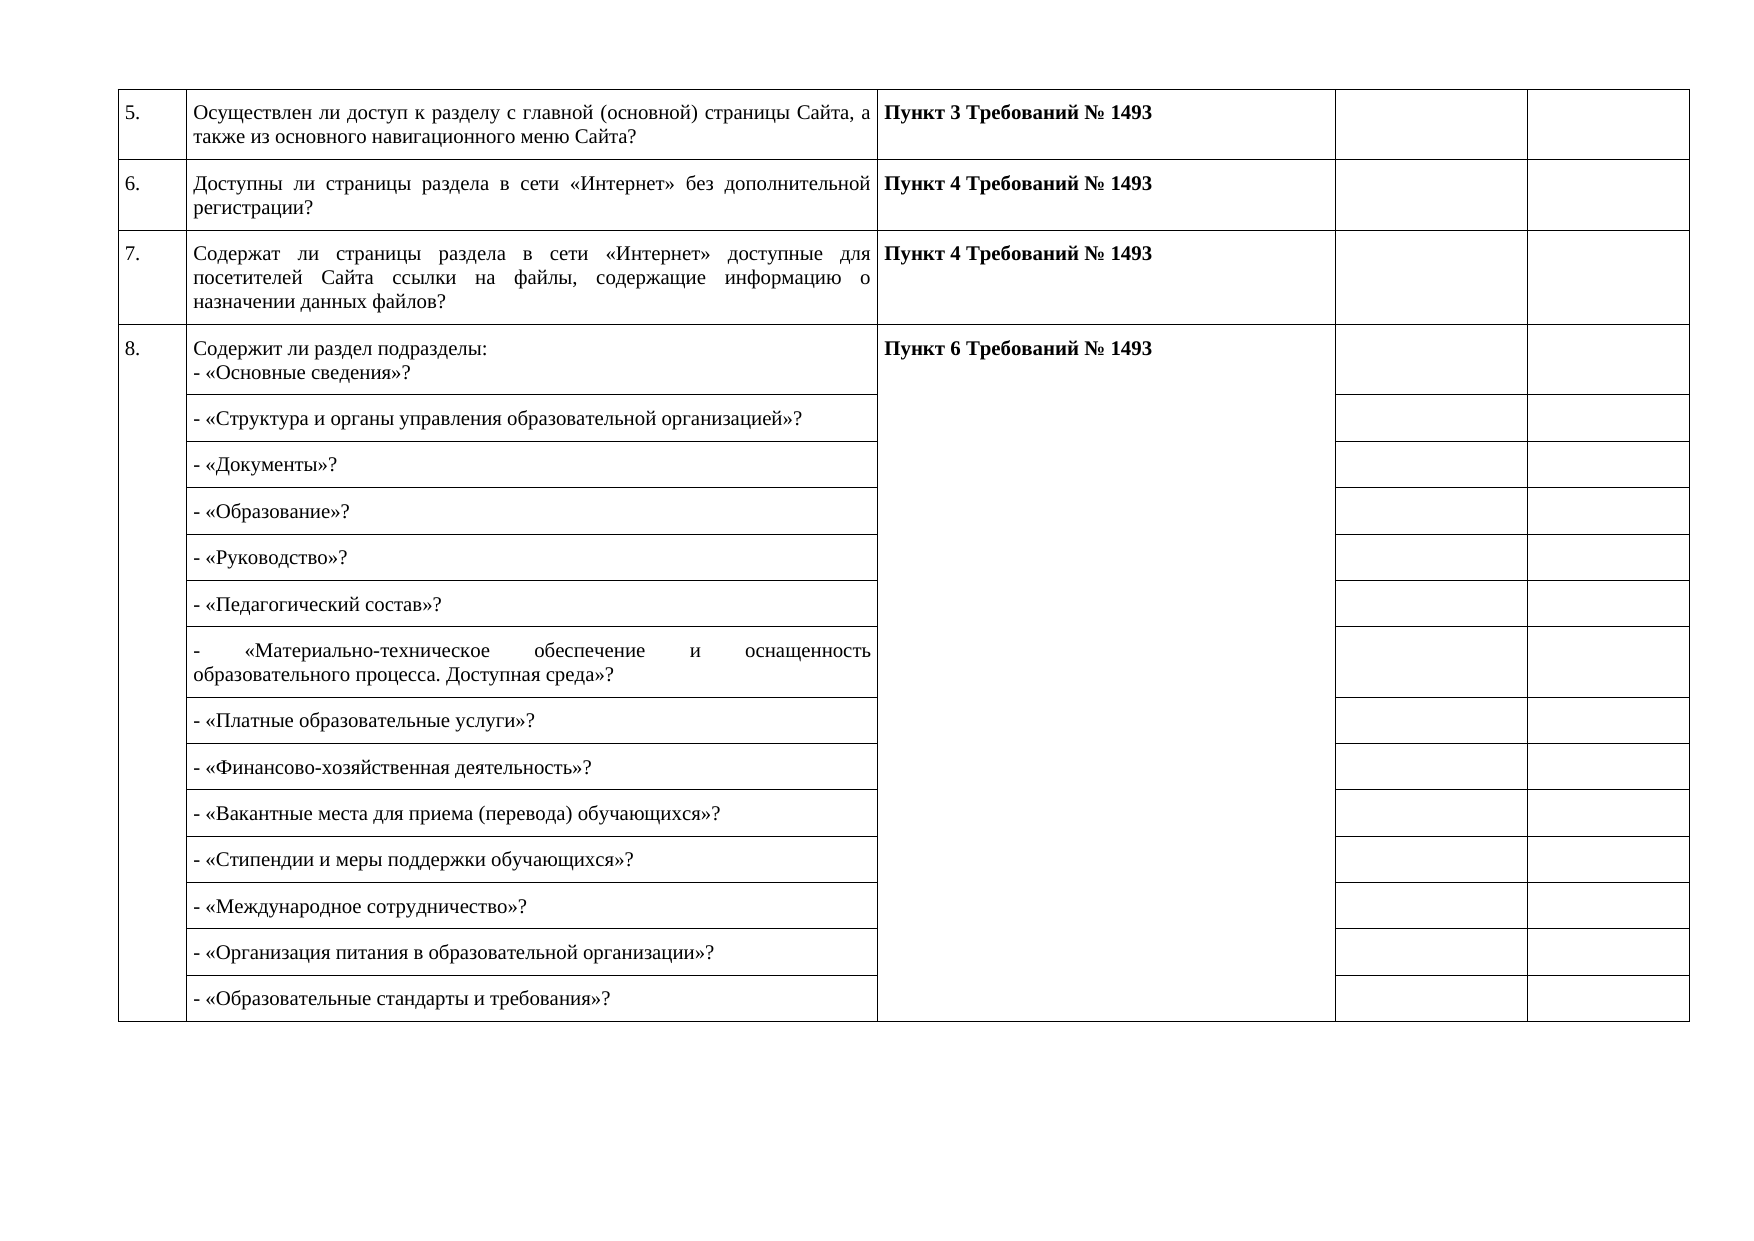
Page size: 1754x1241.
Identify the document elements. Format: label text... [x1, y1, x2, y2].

table_cell [1336, 90, 1527, 159]
table_cell [1528, 160, 1689, 229]
table_cell - «Документы»? [187, 442, 877, 487]
table_cell [1528, 627, 1689, 697]
table_cell [1528, 698, 1689, 743]
table_cell [1336, 744, 1527, 789]
table_cell Осуществлен ли доступ к разделу с главной (основной) страницы Сайта, а также из основного навигационного меню Сайта? [187, 90, 877, 159]
table_cell [1528, 744, 1689, 789]
table_cell [1528, 442, 1689, 487]
table_cell Пункт 4 Требований № 1493 [878, 231, 1335, 324]
table_cell - «Вакантные места для приема (перевода) обучающихся»? [187, 790, 877, 836]
table_cell - «Материально-техническое обеспечение и оснащенность образовательного процесса. Доступная среда»? [187, 627, 877, 697]
table_cell [1336, 231, 1527, 324]
table_cell [1336, 442, 1527, 487]
table_cell Пункт 6 Требований № 1493 [878, 325, 1335, 1021]
table_cell [1528, 837, 1689, 882]
table_cell - «Международное сотрудничество»? [187, 883, 877, 928]
table_cell Доступны ли страницы раздела в сети «Интернет» без дополнительной регистрации? [187, 160, 877, 229]
table_cell [1336, 698, 1527, 743]
table_cell [1336, 535, 1527, 580]
table_cell [1528, 231, 1689, 324]
table_cell [1528, 883, 1689, 928]
table_cell [1528, 325, 1689, 394]
table_cell Пункт 3 Требований № 1493 [878, 90, 1335, 159]
table_cell - «Стипендии и меры поддержки обучающихся»? [187, 837, 877, 882]
table_cell [1336, 837, 1527, 882]
table_cell [1336, 325, 1527, 394]
table_cell [1528, 395, 1689, 441]
table_cell [1336, 976, 1527, 1021]
table_cell [1528, 488, 1689, 533]
table_cell [1336, 160, 1527, 229]
table_cell - «Образовательные стандарты и требования»? [187, 976, 877, 1021]
table_cell 7. [119, 231, 186, 324]
table_cell 5. [119, 90, 186, 159]
table_cell Содержит ли раздел подразделы: - «Основные сведения»? [187, 325, 877, 394]
table_cell 6. [119, 160, 186, 229]
table_cell [1336, 581, 1527, 626]
table_cell [1336, 790, 1527, 836]
table_cell [1336, 627, 1527, 697]
table_cell [1528, 535, 1689, 580]
table_cell - «Организация питания в образовательной организации»? [187, 929, 877, 975]
table_cell [1528, 90, 1689, 159]
table_cell - «Структура и органы управления образовательной организацией»? [187, 395, 877, 441]
table_cell 8. [119, 325, 186, 1021]
table_cell - «Образование»? [187, 488, 877, 533]
table_cell Пункт 4 Требований № 1493 [878, 160, 1335, 229]
table_cell - «Руководство»? [187, 535, 877, 580]
table_cell [1336, 488, 1527, 533]
table_cell [1528, 790, 1689, 836]
table_cell [1528, 929, 1689, 975]
table_cell [1528, 581, 1689, 626]
table_cell Содержат ли страницы раздела в сети «Интернет» доступные для посетителей Сайта ссылки на файлы, содержащие информацию о назначении данных файлов? [187, 231, 877, 324]
table_cell - «Финансово-хозяйственная деятельность»? [187, 744, 877, 789]
table_cell - «Педагогический состав»? [187, 581, 877, 626]
table_cell - «Платные образовательные услуги»? [187, 698, 877, 743]
table_cell [1528, 976, 1689, 1021]
table_cell [1336, 929, 1527, 975]
table_cell [1336, 883, 1527, 928]
table_cell [1336, 395, 1527, 441]
